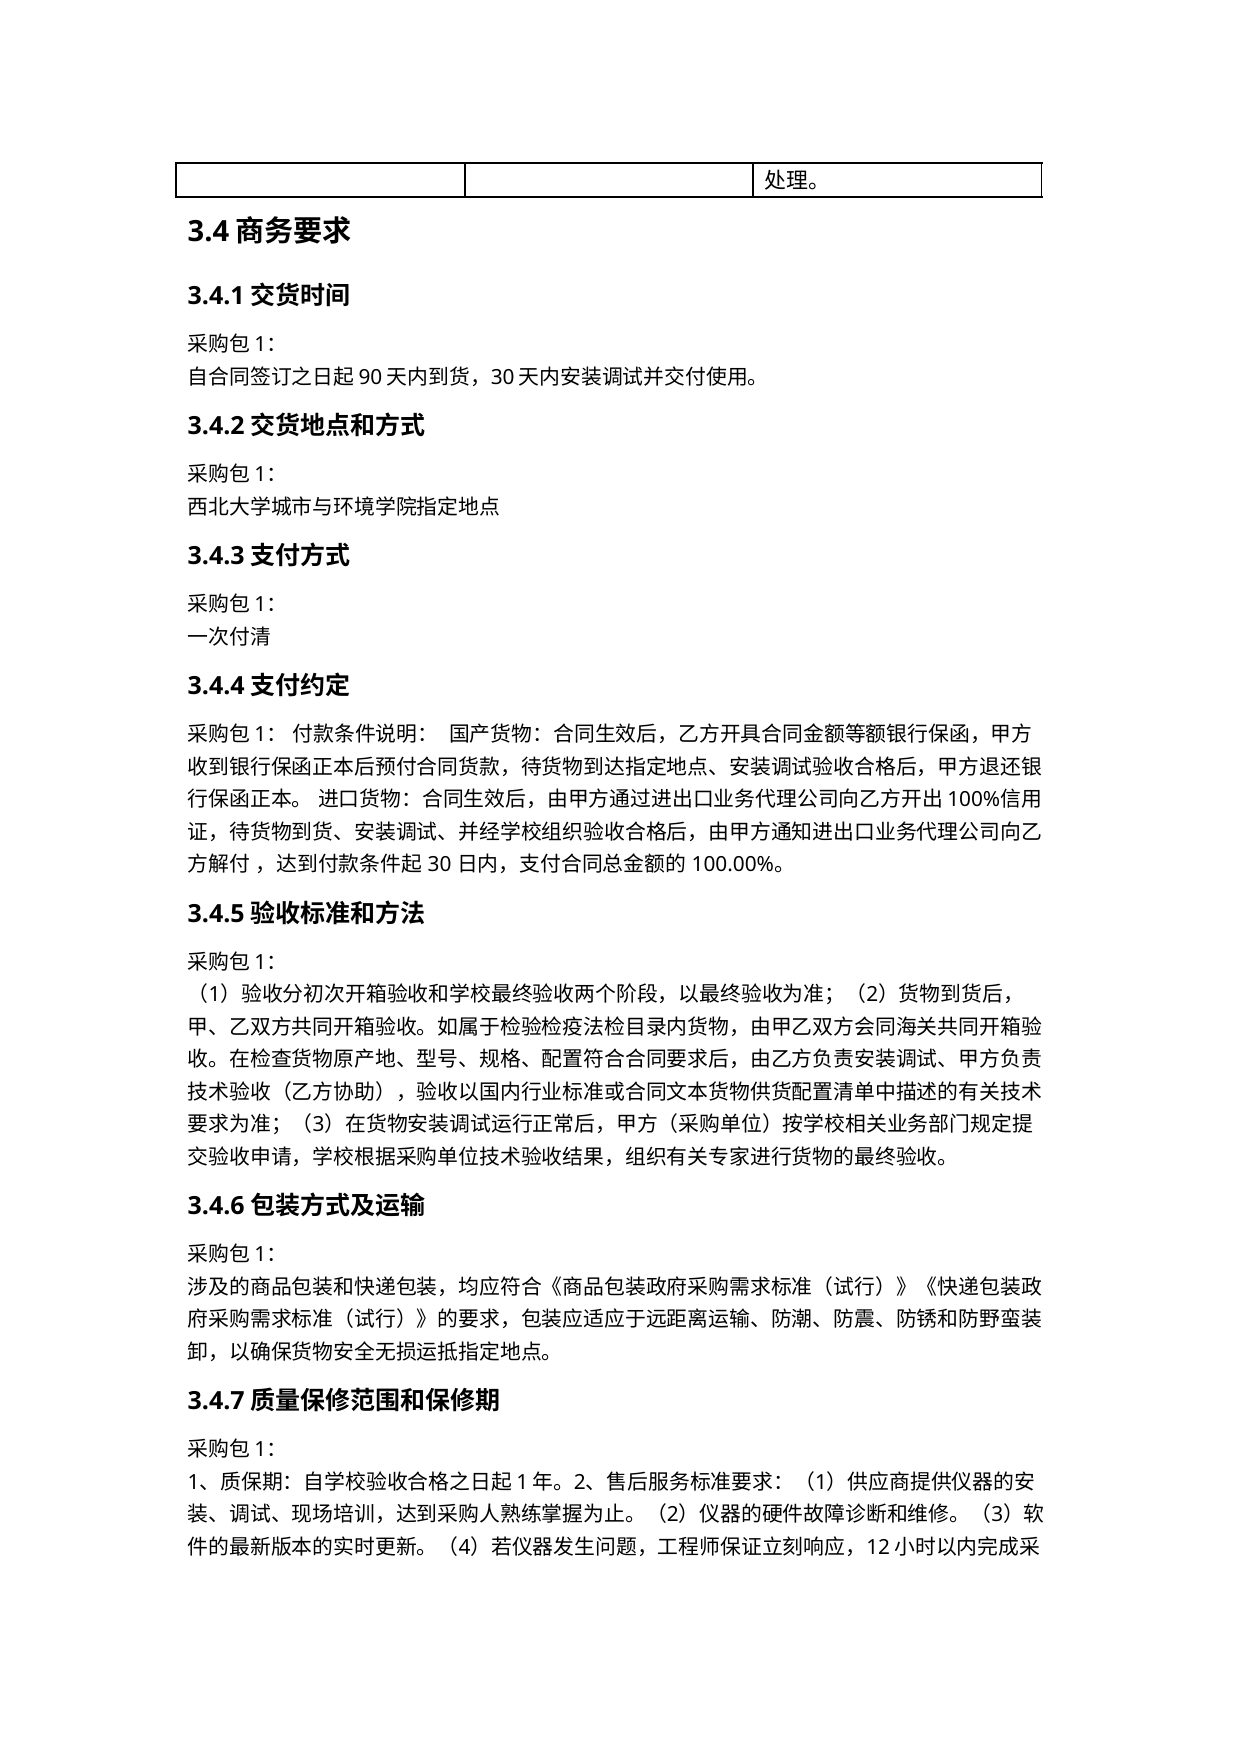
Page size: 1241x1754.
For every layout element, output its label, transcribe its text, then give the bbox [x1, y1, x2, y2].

text 3.4商务要求 [187, 198, 1053, 263]
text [187, 1465, 1053, 1563]
table_cell [466, 164, 752, 196]
text 采购包1： [187, 945, 1053, 978]
table_cell 2 [177, 164, 464, 196]
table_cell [754, 164, 1041, 196]
text 采购包1： [187, 328, 1053, 360]
text （1）验收分初次开箱验收和学校最终验收两个阶段，以最终验收为准；（2）货物到货后，甲、乙双方共同开箱验收。如属于检验检疫法检目录内货物，由甲乙双方会同海关共同开箱验收。在检查货物原产地、型号、规格、配置符合合同要求后，由乙方负责安装调试、甲方负责技术验收（乙方协助），验收以国内行业标准或合同文本货物供货配置清单中描述的有关技术要求为准；（3）在货物安装调试运行正常后，甲方（采购单位）按学校相关业务部门规定提交验收申请，学校根据采购单位技术验收结果，组织有关专家进行货物的最终验收。 [187, 978, 1053, 1173]
text 3.4.2交货地点和方式 [187, 393, 1053, 458]
text 涉及的商品包装和快递包装，均应符合《商品包装政府采购需求标准（试行）》《快递包装政府采购需求标准（试行）》的要求，包装应适应于远距离运输、防潮、防震、防锈和防野蛮装卸，以确保货物安全无损运抵指定地点。 [187, 1270, 1053, 1368]
text 采购包1： [187, 458, 1053, 490]
text 西北大学城市与环境学院指定地点 [187, 490, 1053, 523]
text 自合同签订之日起90天内到货，30天内安装调试并交付使用。 [187, 360, 1053, 393]
text 采购包1： [187, 588, 1053, 620]
text 3.4.5验收标准和方法 [187, 880, 1053, 945]
text 3.4.4支付约定 [187, 653, 1053, 718]
text 3.4.3支付方式 [187, 523, 1053, 588]
text 采购包1： 付款条件说明： 国产货物：合同生效后，乙方开具合同金额等额银行保函，甲方收到银行保函正本后预付合同货款，待货物到达指定地点、安装调试验收合格后，甲方退还银行保函正本。 进口货物：合同生效后，由甲方通过进出口业务代理公司向乙方开出100%信用证，待货物到货、安装调试、并经学校组织验收合格后，由甲方通知进出口业务代理公司向乙方解付 ，达到付款条件起 30 日内，支付合同总金额的 100.00%。 [187, 718, 1053, 880]
text 采购包1： [187, 1238, 1053, 1270]
text 3.4.6包装方式及运输 [187, 1173, 1053, 1238]
text 一次付清 [187, 620, 1053, 653]
text 采购包1： [187, 1433, 1053, 1465]
text 3.4.7质量保修范围和保修期 [187, 1368, 1053, 1433]
text 3.4.1交货时间 [187, 263, 1053, 328]
